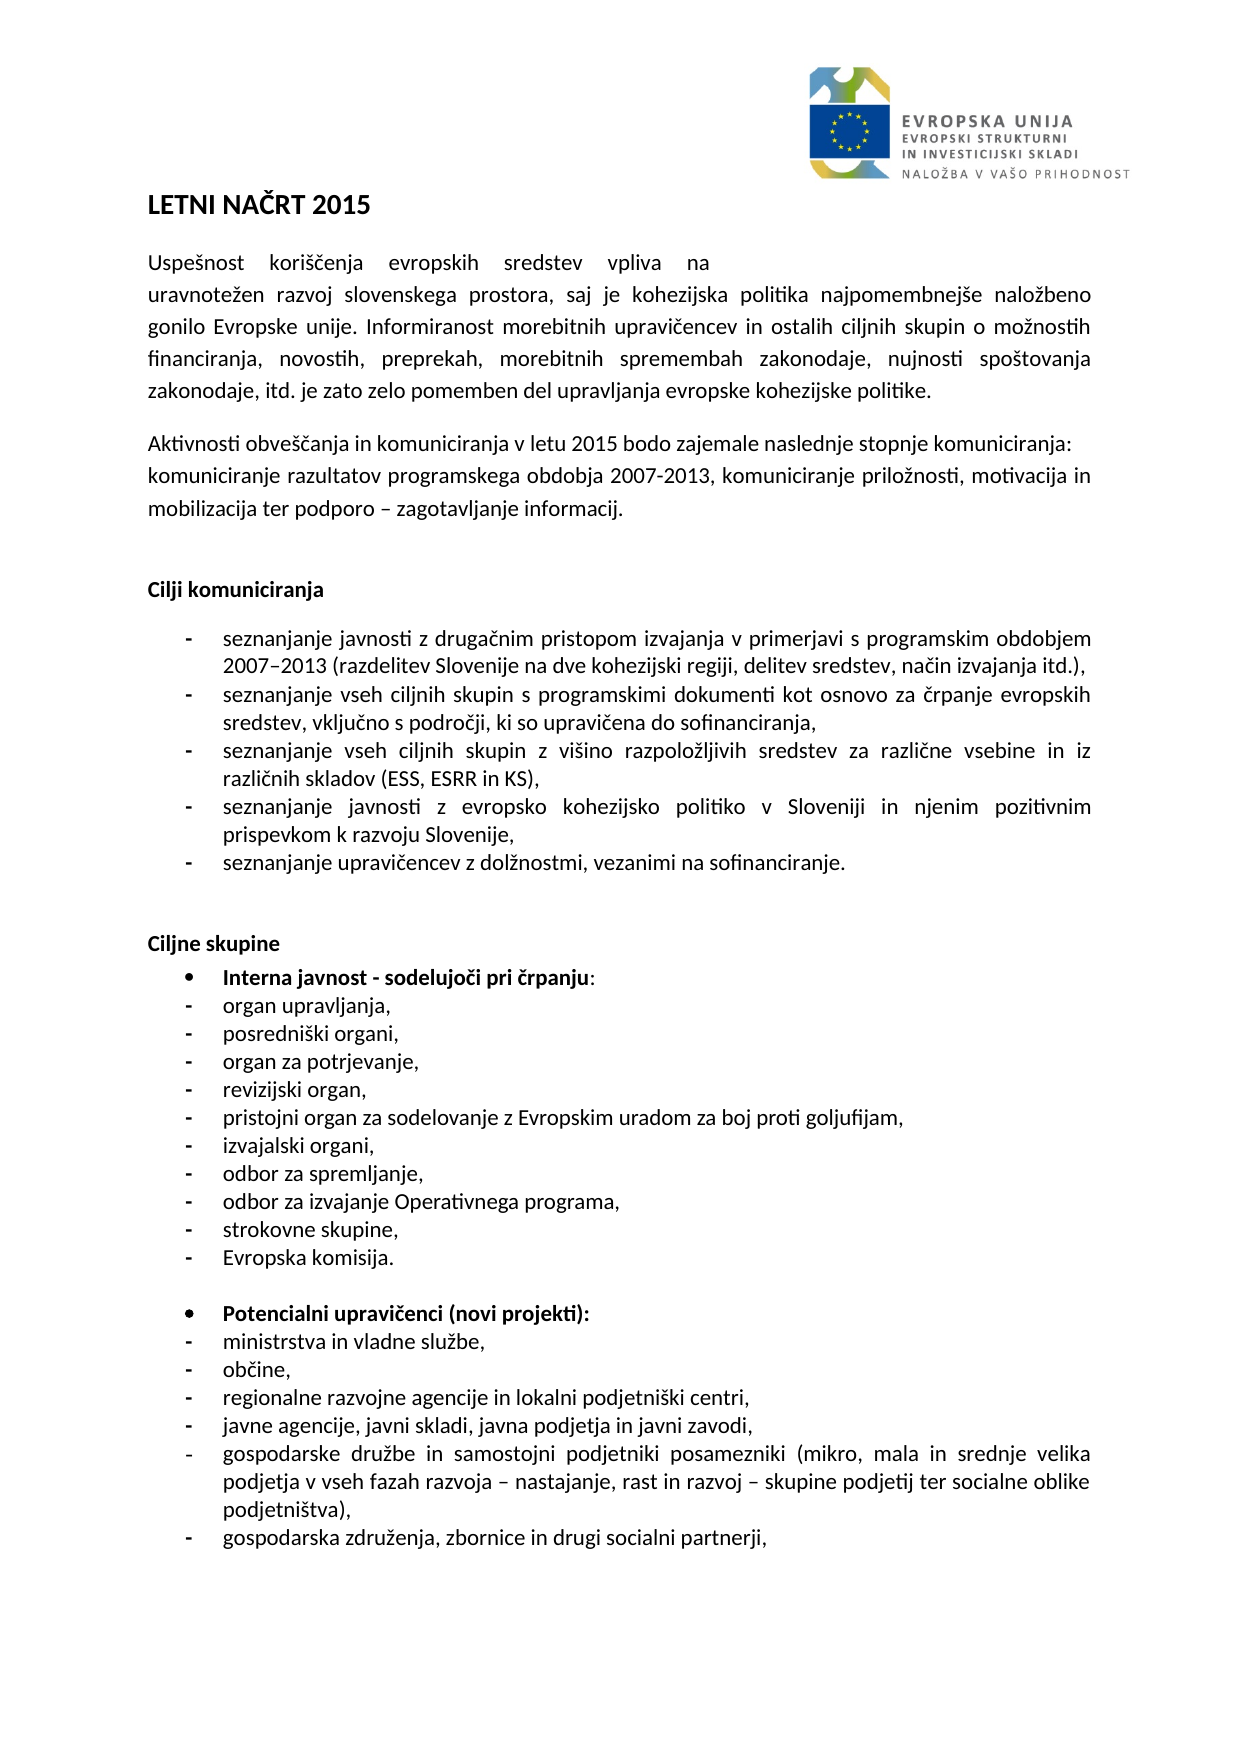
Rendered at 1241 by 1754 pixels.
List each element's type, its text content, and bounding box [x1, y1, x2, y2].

picture [727, 19, 1172, 232]
list organ upravljanja, [185, 991, 1093, 1019]
list izvajalski organi, [185, 1131, 1093, 1159]
subtitle Ciljne skupine [148, 929, 1093, 957]
list Interna javnost - sodelujoči pri črpanju: [185, 963, 1093, 991]
list seznanjanje upravičencev z dolžnostmi, vezanimi na sofinanciranje. [185, 848, 1093, 876]
list organ za potrjevanje, [185, 1047, 1093, 1075]
list seznanjanje javnosti z evropsko kohezijsko politiko v Sloveniji in njenim pozitivnim prispevkom k razvoju Slovenije, [185, 792, 1093, 848]
text Aktivnosti obveščanja in komuniciranja v letu 2015 bodo zajemale naslednje stopnje komuniciranja: [148, 429, 1093, 457]
list Evropska komisija. [185, 1243, 1093, 1271]
list posredniški organi, [185, 1019, 1093, 1047]
list odbor za spremljanje, [185, 1159, 1093, 1187]
list občine, [185, 1355, 1093, 1383]
list javne agencije, javni skladi, javna podjetja in javni zavodi, [185, 1411, 1093, 1439]
list seznanjanje vseh ciljnih skupin z višino razpoložljivih sredstev za različne vsebine in iz različnih skladov (ESS, ESRR in KS), [185, 736, 1093, 792]
list seznanjanje javnosti z drugačnim pristopom izvajanja v primerjavi s programskim obdobjem 2007–2013 (razdelitev Slovenije na dve kohezijski regiji, delitev sredstev, način izvajanja itd.), [185, 624, 1093, 680]
list gospodarska združenja, zbornice in drugi socialni partnerji, [185, 1523, 1093, 1552]
text Uspešnost koriščenja evropskih sredstev vpliva na uravnotežen razvoj slovenskega prostora, saj je kohezijska politika najpomembnejše naložbeno gonilo Evropske unije. Informiranost morebitnih upravičencev in ostalih ciljnih skupin o možnostih financiranja, novostih, preprekah, morebitnih spremembah zakonodaje, nujnosti spoštovanja zakonodaje, itd. je zato zelo pomemben del upravljanja evropske kohezijske politike. [148, 248, 1093, 404]
list regionalne razvojne agencije in lokalni podjetniški centri, [185, 1383, 1093, 1411]
list seznanjanje vseh ciljnih skupin s programskimi dokumenti kot osnovo za črpanje evropskih sredstev, vključno s področji, ki so upravičena do sofinanciranja, [185, 680, 1093, 736]
list pristojni organ za sodelovanje z Evropskim uradom za boj proti goljufijam, [185, 1103, 1093, 1131]
text Cilji komuniciranja [148, 575, 1093, 603]
text komuniciranje razultatov programskega obdobja 2007-2013, komuniciranje priložnosti, motivacija in mobilizacija ter podporo – zagotavljanje informacij. [148, 462, 1093, 522]
list ministrstva in vladne službe, [185, 1327, 1093, 1355]
list revizijski organ, [185, 1075, 1093, 1103]
list Potencialni upravičenci (novi projekti): [185, 1299, 1093, 1327]
list strokovne skupine, [185, 1215, 1093, 1243]
list gospodarske družbe in samostojni podjetniki posamezniki (mikro, mala in srednje velika podjetja v vseh fazah razvoja – nastajanje, rast in razvoj – skupine podjetij ter socialne oblike podjetništva), [185, 1439, 1093, 1523]
list odbor za izvajanje Operativnega programa, [185, 1187, 1093, 1215]
text LETNI NAČRT 2015 [148, 186, 727, 221]
